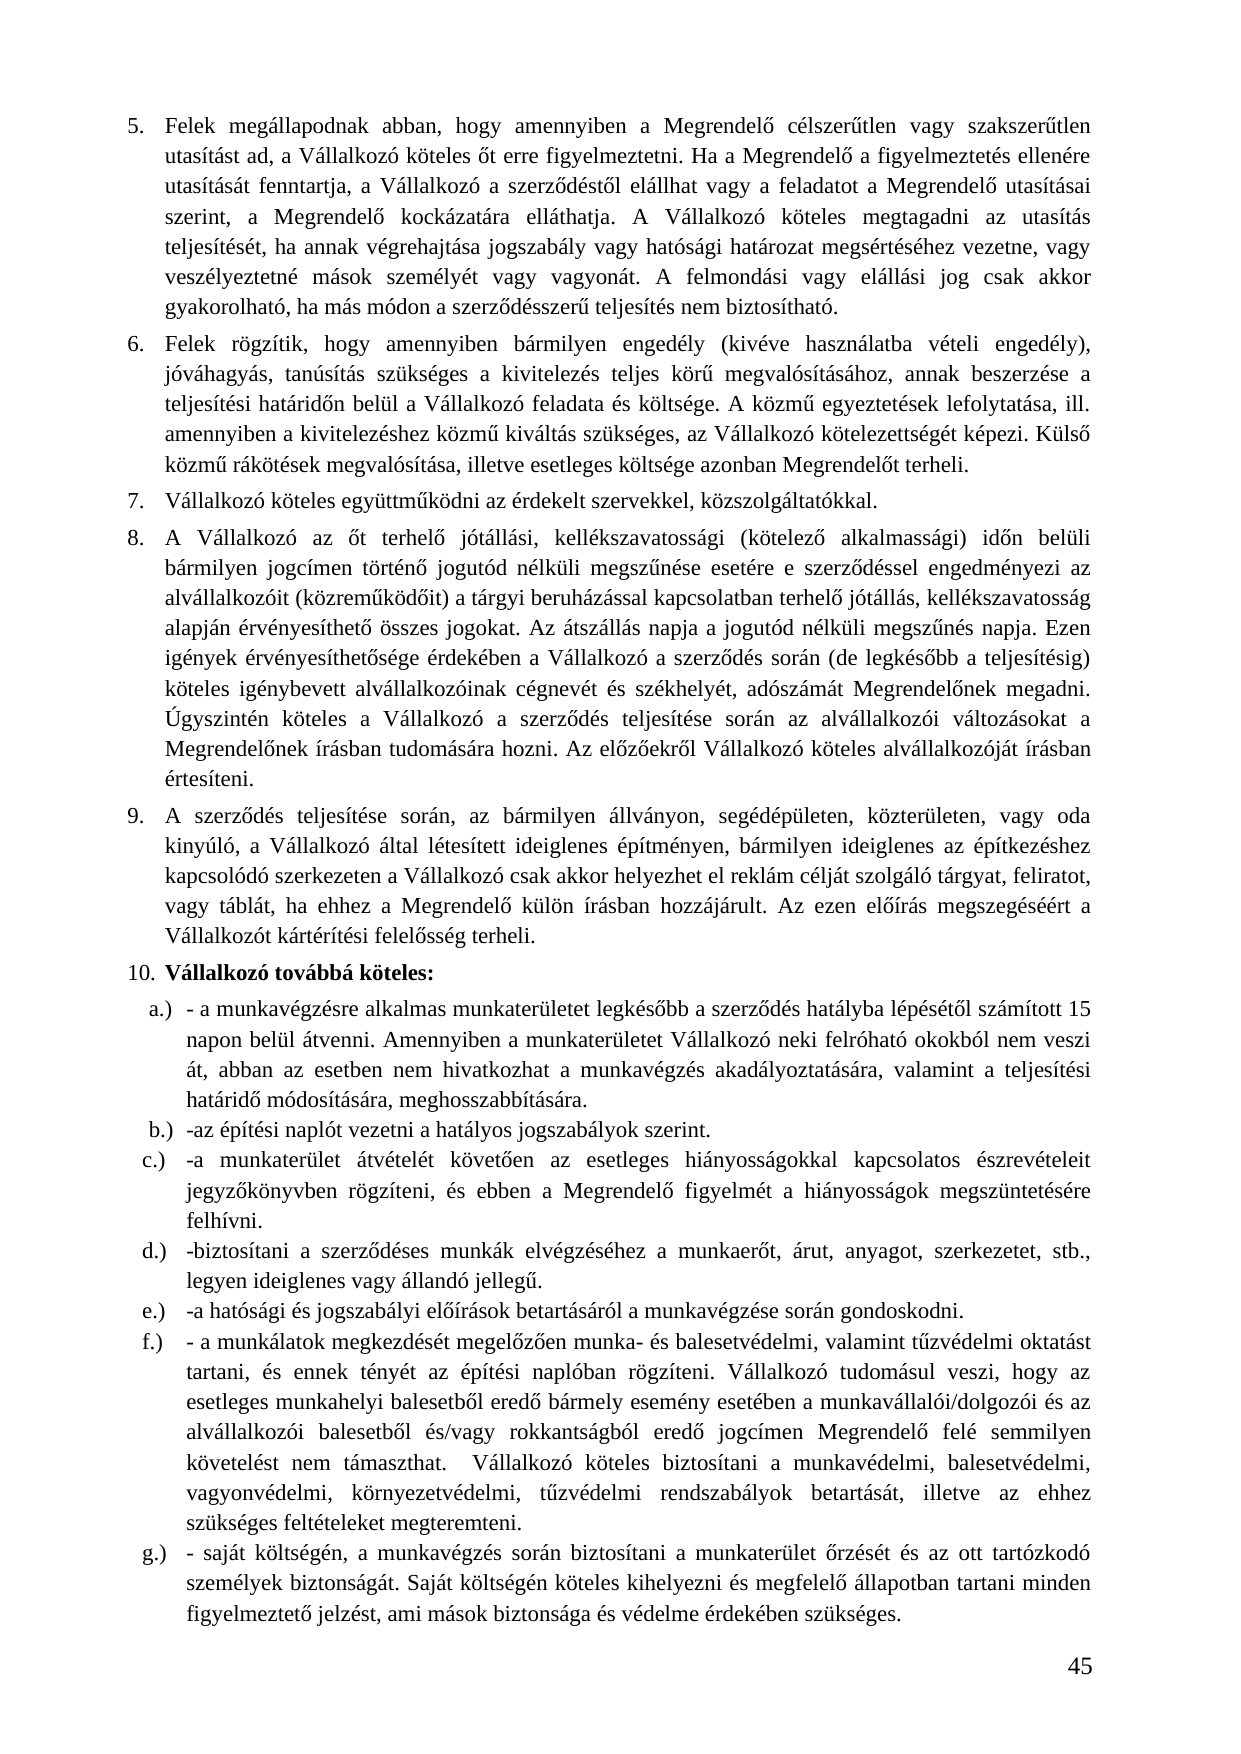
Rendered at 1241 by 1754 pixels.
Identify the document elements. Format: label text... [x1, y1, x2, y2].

list - saját költségén, a munkavégzés során biztosítani a munkaterület őrzését és az ott tartózkodó személyek biztonságát. Saját költségén köteles kihelyezni és megfelelő állapotban tartani minden figyelmeztető jelzést, ami mások biztonsága és védelme érdekében szükséges. [142, 1539, 1092, 1626]
list Felek megállapodnak abban, hogy amennyiben a Megrendelő célszerűtlen vagy szakszerűtlen utasítást ad, a Vállalkozó köteles őt erre figyelmeztetni. Ha a Megrendelő a figyelmeztetés ellenére utasítását fenntartja, a Vállalkozó a szerződéstől elállhat vagy a feladatot a Megrendelő utasításai szerint, a Megrendelő kockázatára elláthatja. A Vállalkozó köteles megtagadni az utasítás teljesítését, ha annak végrehajtása jogszabály vagy hatósági határozat megsértéséhez vezetne, vagy veszélyeztetné mások személyét vagy vagyonát. A felmondási vagy elállási jog csak akkor gyakorolható, ha más módon a szerződésszerű teljesítés nem biztosítható. [127, 112, 1092, 320]
list Felek rögzítik, hogy amennyiben bármilyen engedély (kivéve használatba vételi engedély), jóváhagyás, tanúsítás szükséges a kivitelezés teljes körű megvalósításához, annak beszerzése a teljesítési határidőn belül a Vállalkozó feladata és költsége. A közmű egyeztetések lefolytatása, ill. amennyiben a kivitelezéshez közmű kiváltás szükséges, az Vállalkozó kötelezettségét képezi. Külső közmű rákötések megvalósítása, illetve esetleges költsége azonban Megrendelőt terheli. [127, 330, 1092, 477]
list A szerződés teljesítése során, az bármilyen állványon, segédépületen, közterületen, vagy oda kinyúló, a Vállalkozó által létesített ideiglenes építményen, bármilyen ideiglenes az építkezéshez kapcsolódó szerkezeten a Vállalkozó csak akkor helyezhet el reklám célját szolgáló tárgyat, feliratot, vagy táblát, ha ehhez a Megrendelő külön írásban hozzájárult. Az ezen előírás megszegéséért a Vállalkozót kártérítési felelősség terheli. [127, 802, 1092, 949]
list - a munkavégzésre alkalmas munkaterületet legkésőbb a szerződés hatályba lépésétől számított 15 napon belül átvenni. Amennyiben a munkaterületet Vállalkozó neki felróható okokból nem veszi át, abban az esetben nem hivatkozhat a munkavégzés akadályoztatására, valamint a teljesítési határidő módosítására, meghosszabbítására. [148, 996, 1092, 1112]
list Vállalkozó köteles együttműködni az érdekelt szervekkel, közszolgáltatókkal. [127, 487, 1092, 513]
list -az építési naplót vezetni a hatályos jogszabályok szerint. [148, 1116, 1092, 1143]
list -biztosítani a szerződéses munkák elvégzéséhez a munkaerőt, árut, anyagot, szerkezetet, stb., legyen ideiglenes vagy állandó jellegű. [142, 1237, 1092, 1294]
list Vállalkozó továbbá köteles: [127, 959, 1092, 985]
list A Vállalkozó az őt terhelő jótállási, kellékszavatossági (kötelező alkalmassági) időn belüli bármilyen jogcímen történő jogutód nélküli megszűnése esetére e szerződéssel engedményezi az alvállalkozóit (közreműködőit) a tárgyi beruházással kapcsolatban terhelő jótállás, kellékszavatosság alapján érvényesíthető összes jogokat. Az átszállás napja a jogutód nélküli megszűnés napja. Ezen igények érvényesíthetősége érdekében a Vállalkozó a szerződés során (de legkésőbb a teljesítésig) köteles igénybevett alvállalkozóinak cégnevét és székhelyét, adószámát Megrendelőnek megadni. Úgyszintén köteles a Vállalkozó a szerződés teljesítése során az alvállalkozói változásokat a Megrendelőnek írásban tudomására hozni. Az előzőekről Vállalkozó köteles alvállalkozóját írásban értesíteni. [127, 524, 1092, 792]
list -a hatósági és jogszabályi előírások betartásáról a munkavégzése során gondoskodni. [142, 1298, 1092, 1324]
list - a munkálatok megkezdését megelőzően munka- és balesetvédelmi, valamint tűzvédelmi oktatást tartani, és ennek tényét az építési naplóban rögzíteni. Vállalkozó tudomásul veszi, hogy az esetleges munkahelyi balesetből eredő bármely esemény esetében a munkavállalói/dolgozói és az alvállalkozói balesetből és/vagy rokkantságból eredő jogcímen Megrendelő felé semmilyen követelést nem támaszthat. Vállalkozó köteles biztosítani a munkavédelmi, balesetvédelmi, vagyonvédelmi, környezetvédelmi, tűzvédelmi rendszabályok betartását, illetve az ehhez szükséges feltételeket megteremteni. [142, 1328, 1092, 1535]
list -a munkaterület átvételét követően az esetleges hiányosságokkal kapcsolatos észrevételeit jegyzőkönyvben rögzíteni, és ebben a Megrendelő figyelmét a hiányosságok megszüntetésére felhívni. [142, 1147, 1092, 1233]
